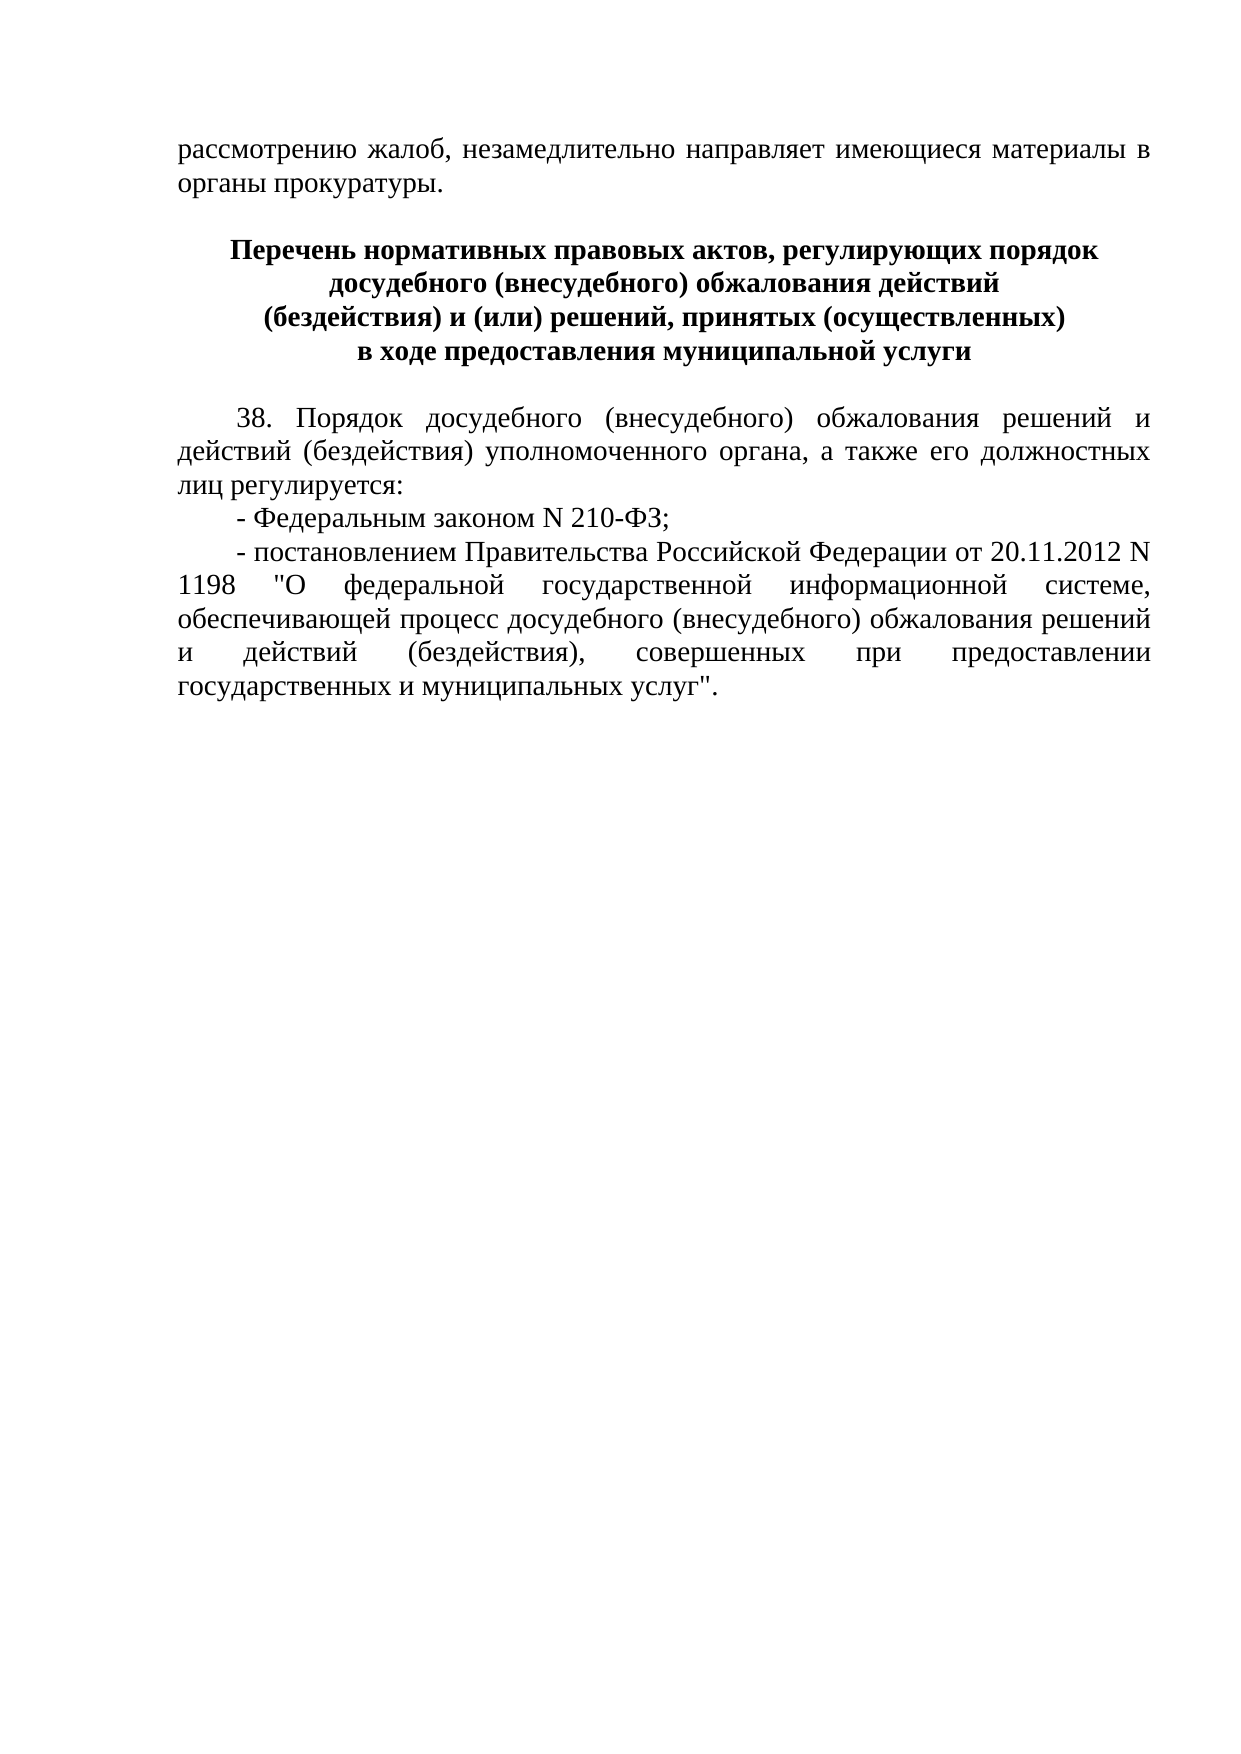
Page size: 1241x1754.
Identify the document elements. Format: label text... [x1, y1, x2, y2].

subtitle досудебного (внесудебного) обжалования действий [177, 266, 1152, 299]
subtitle (бездействия) и (или) решений, принятых (осуществленных) [177, 299, 1152, 333]
text - постановлением Правительства Российской Федерации от 20.11.2012 N 1198 "О федеральной государственной информационной системе, обеспечивающей процесс досудебного (внесудебного) обжалования решений и действий (бездействия), совершенных при предоставлении государственных и муниципальных услуг". [177, 534, 1152, 702]
text 38. Порядок досудебного (внесудебного) обжалования решений и действий (бездействия) уполномоченного органа, а также его должностных лиц регулируется: [177, 400, 1152, 500]
subtitle Перечень нормативных правовых актов, регулирующих порядок [177, 232, 1152, 266]
text - Федеральным законом N 210-ФЗ; [177, 500, 1152, 534]
subtitle в ходе предоставления муниципальной услуги [177, 333, 1152, 366]
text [177, 131, 1152, 198]
